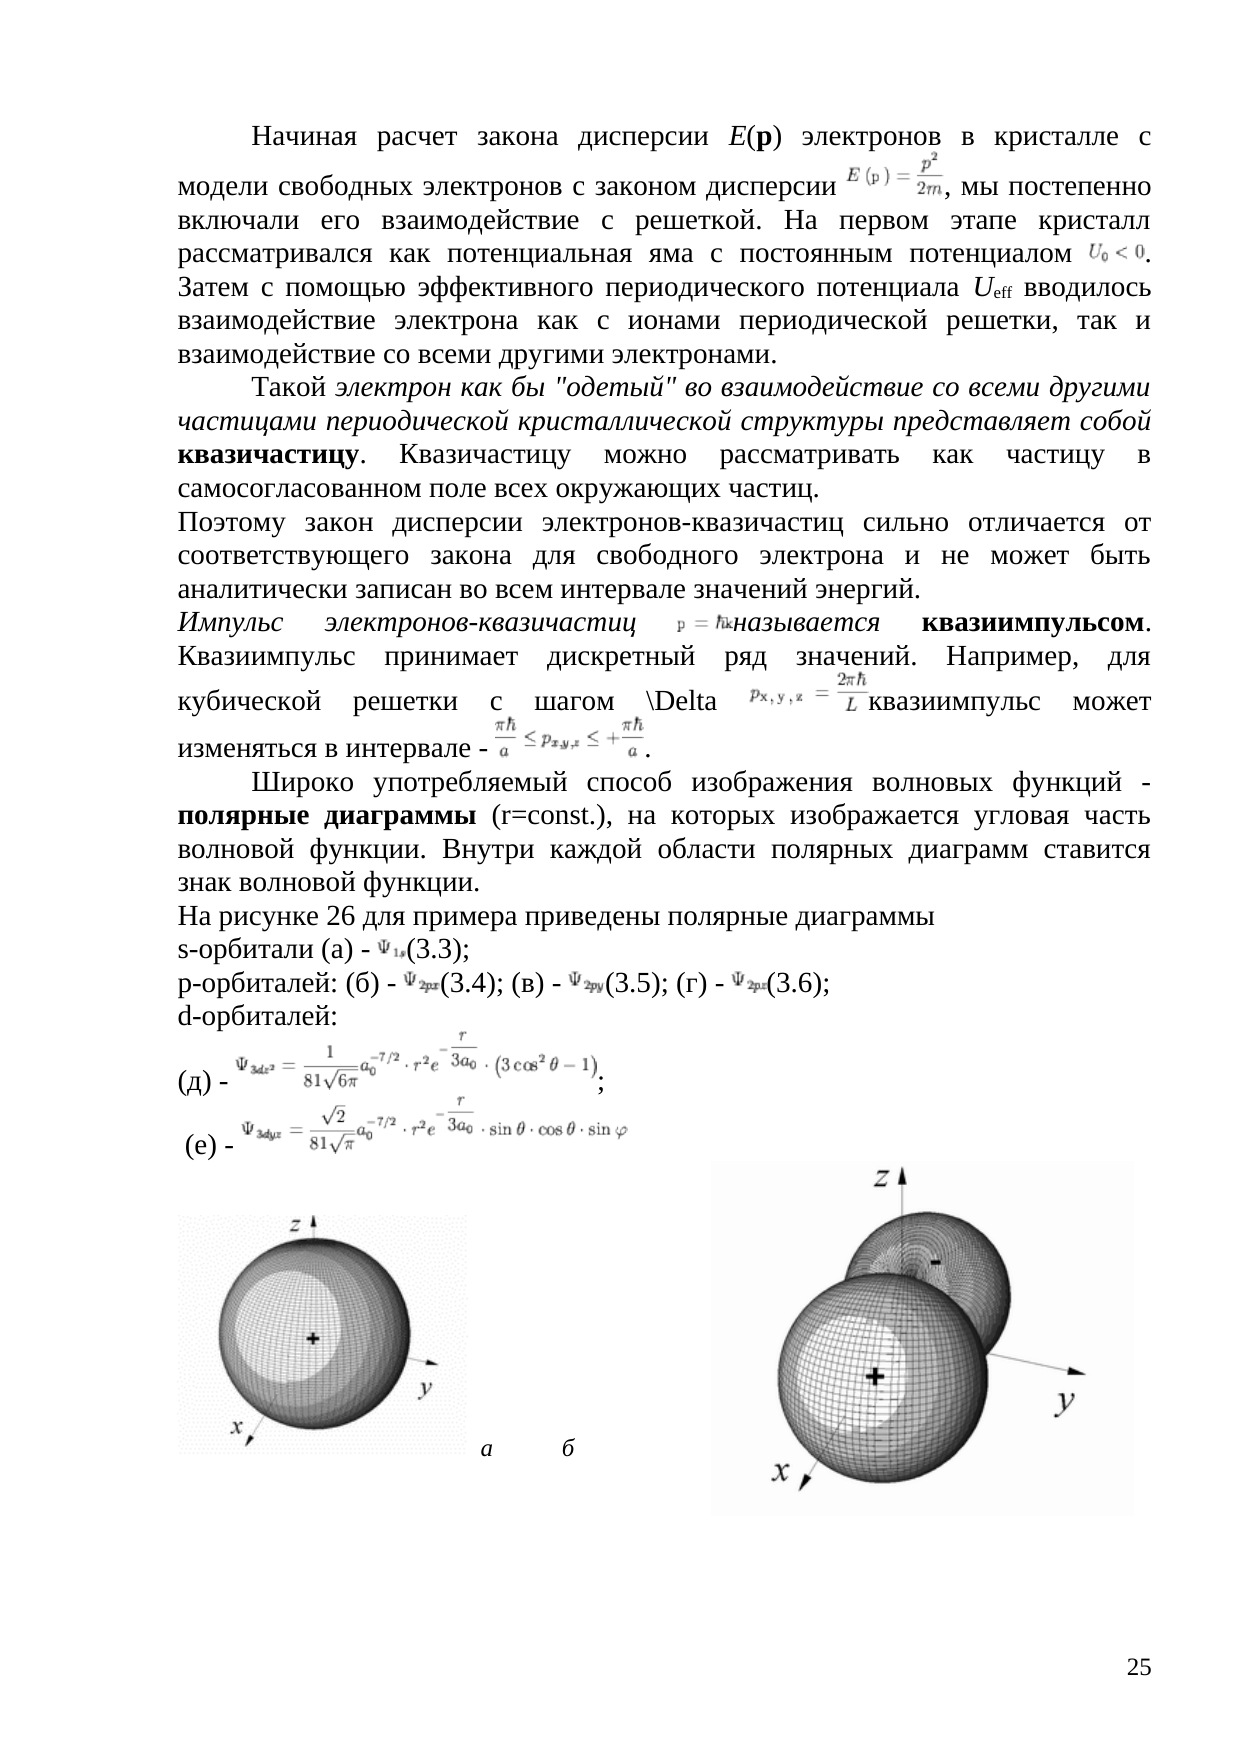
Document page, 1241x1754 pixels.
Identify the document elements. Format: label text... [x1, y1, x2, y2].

picture [677, 614, 733, 632]
picture [495, 716, 644, 758]
text Начиная расчет закона дисперсии Е(p) электронов в кристалле с модели свободных электронов с законом дисперсии , мы постепенно включали его взаимодействие с решеткой. На первом этапе кристалл рассматривался как потенциальная яма с постоянным потенциалом . Затем с помощью эффективного периодического потенциала Ueff вводилось взаимодействие электрона как с ионами периодической решетки, так и взаимодействие со всеми другими электронами. [177, 118, 1152, 369]
picture [235, 1031, 597, 1090]
text На рисунке 26 для примера приведены полярные диаграммы [177, 898, 1152, 931]
text d-орбиталей: [177, 998, 1152, 1032]
picture [846, 151, 944, 196]
picture [1089, 243, 1145, 263]
picture [377, 939, 406, 959]
table_header [710, 1160, 1150, 1517]
picture [749, 671, 869, 711]
text Поэтому закон дисперсии электронов-квазичастиц сильно отличается от соответствующего закона для свободного электрона и не может быть аналитически записан во всем интервале значений энергий. [177, 504, 1152, 604]
picture [177, 1215, 468, 1457]
table_header а б [176, 1160, 710, 1517]
text p-орбиталей: (б) - (3.4); (в) - (3.5); (г) - (3.6); [177, 965, 1152, 998]
text Широко употребляемый способ изображения волновых функций - полярные диаграммы (r=const.), на которых изображается угловая часть волновой функции. Внутри каждой области полярных диаграмм ставится знак волновой функции. [177, 764, 1152, 898]
picture [568, 971, 605, 993]
text Импульс электронов-квазичастиц называется квазиимпульсом. Квазиимпульс принимает дискретный ряд значений. Например, для кубической решетки с шагом \Delta квазиимпульс может изменяться в интервале - . [177, 604, 1152, 764]
picture [241, 1096, 628, 1154]
text Такой электрон как бы "одетый" во взаимодействие со всеми другими частицами периодической кристаллической структуры представляет собой квазичастицу. Квазичастицу можно рассматривать как частицу в самосогласованном поле всех окружающих частиц. [177, 369, 1152, 504]
picture [403, 971, 440, 993]
text s-орбитали (а) - (3.3); [177, 931, 1152, 965]
picture [731, 971, 767, 993]
picture [711, 1161, 1134, 1516]
